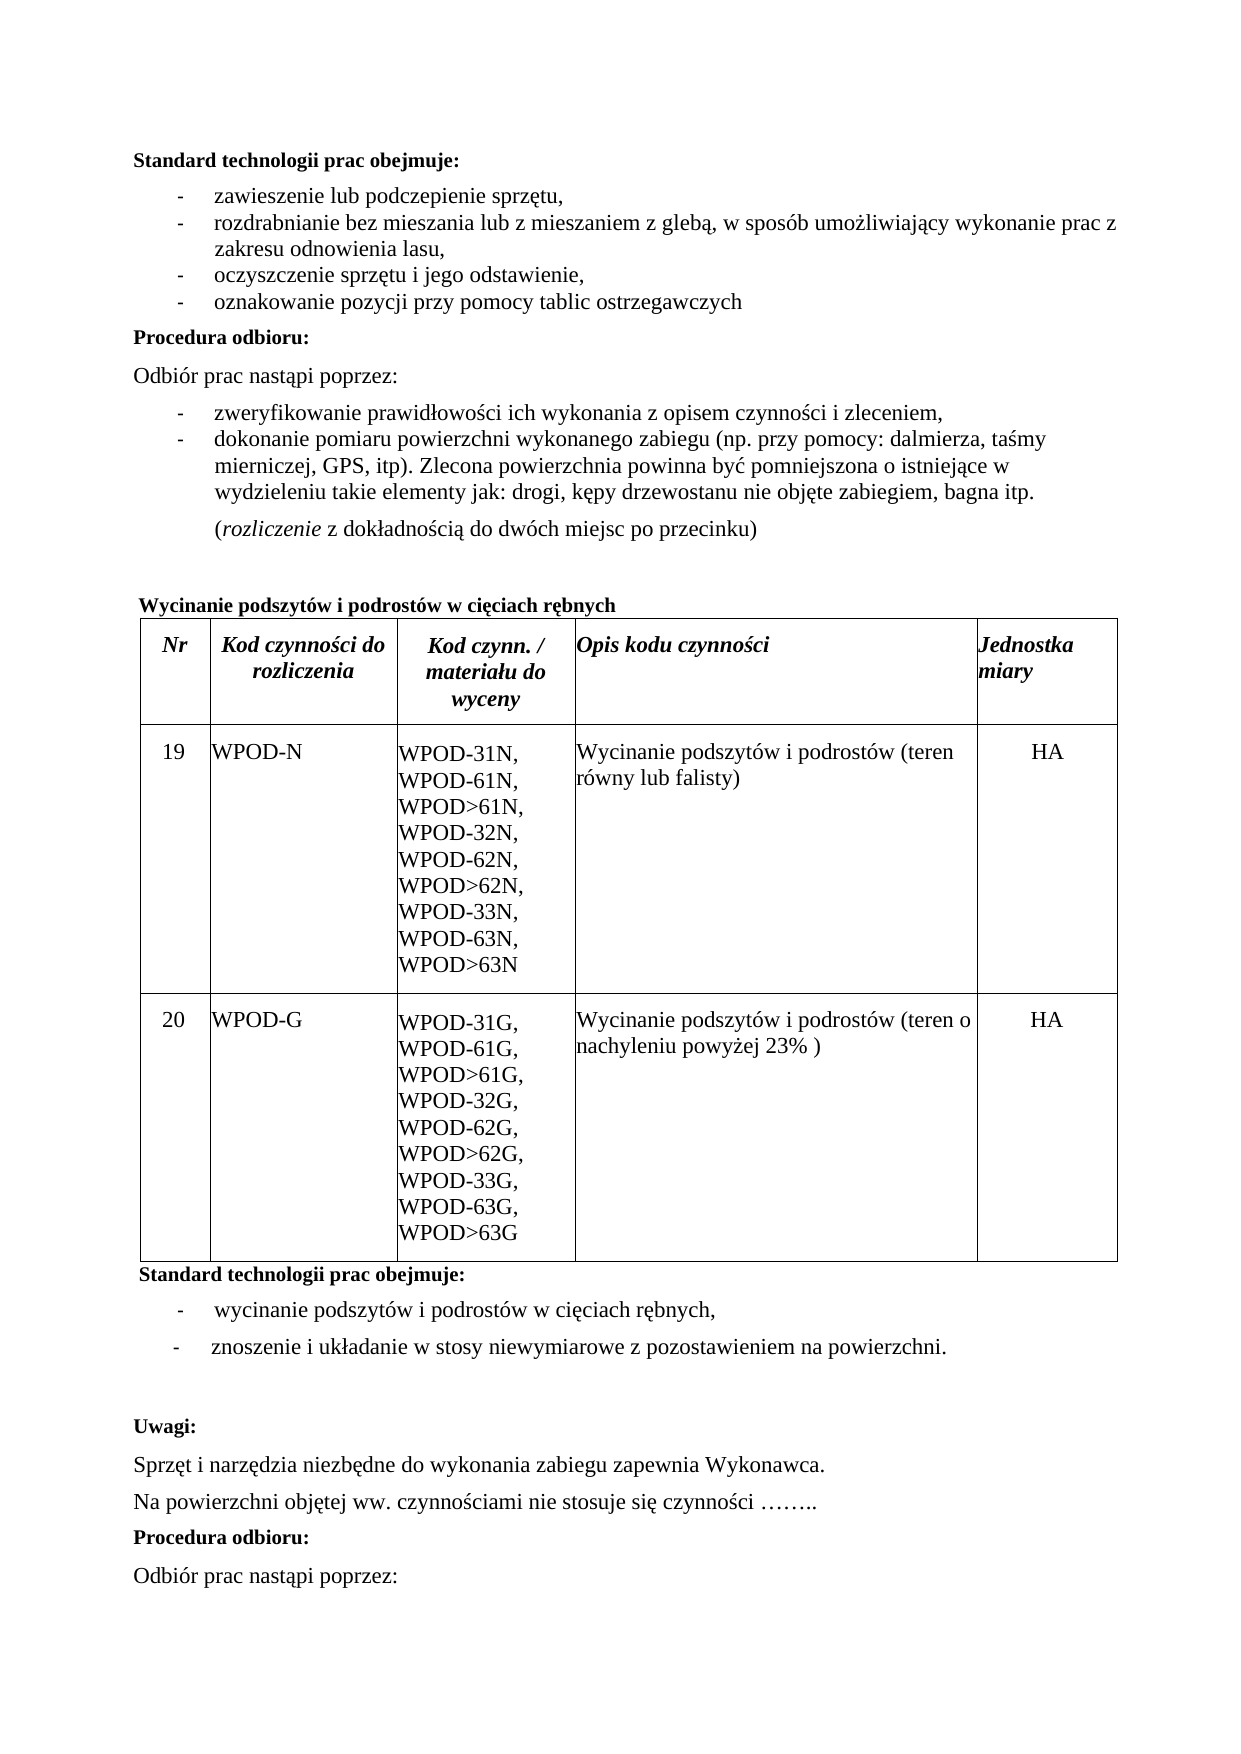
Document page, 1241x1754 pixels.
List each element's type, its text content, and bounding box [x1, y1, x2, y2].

text Odbiór prac nastąpi poprzez: [133, 1562, 1124, 1589]
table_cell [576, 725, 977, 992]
text Standard technologii prac obejmuje: [139, 1262, 1124, 1286]
text Odbiór prac nastąpi poprzez: [133, 362, 1124, 389]
list wycinanie podszytów i podrostów w cięciach rębnych, [133, 1296, 1124, 1323]
list oznakowanie pozycji przy pomocy tablic ostrzegawczych [133, 288, 1124, 314]
text (rozliczenie z dokładnością do dwóch miejsc po przecinku) [133, 515, 1124, 541]
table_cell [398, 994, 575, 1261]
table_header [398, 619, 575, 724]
list zawieszenie lub podczepienie sprzętu, [133, 182, 1124, 209]
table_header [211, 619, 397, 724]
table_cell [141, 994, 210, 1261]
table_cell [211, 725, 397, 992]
text Procedura odbioru: [133, 1525, 1124, 1549]
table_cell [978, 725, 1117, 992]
list zweryfikowanie prawidłowości ich wykonania z opisem czynności i zleceniem, [133, 399, 1124, 425]
list rozdrabnianie bez mieszania lub z mieszaniem z glebą, w sposób umożliwiający wykonanie prac z zakresu odnowienia lasu, [177, 209, 1124, 262]
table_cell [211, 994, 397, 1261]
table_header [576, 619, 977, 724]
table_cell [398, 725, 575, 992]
text Sprzęt i narzędzia niezbędne do wykonania zabiegu zapewnia Wykonawca. [133, 1451, 1124, 1478]
text Wycinanie podszytów i podrostów w cięciach rębnych [138, 593, 1124, 617]
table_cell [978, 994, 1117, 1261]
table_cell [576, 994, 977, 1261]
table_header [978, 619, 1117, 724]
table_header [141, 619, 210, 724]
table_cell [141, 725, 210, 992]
text Procedura odbioru: [133, 325, 1124, 349]
list oczyszczenie sprzętu i jego odstawienie, [133, 262, 1124, 288]
list dokonanie pomiaru powierzchni wykonanego zabiegu (np. przy pomocy: dalmierza, taśmy mierniczej, GPS, itp). Zlecona powierzchnia powinna być pomniejszona o istniejące w wydzieleniu takie elementy jak: drogi, kępy drzewostanu nie objęte zabiegiem, bagna itp. [177, 425, 1124, 504]
text Na powierzchni objętej ww. czynnościami nie stosuje się czynności …….. [133, 1488, 1124, 1514]
text Standard technologii prac obejmuje: [133, 148, 1124, 172]
text Uwagi: [133, 1414, 1124, 1438]
list znoszenie i układanie w stosy niewymiarowe z pozostawieniem na powierzchni. [133, 1333, 1124, 1359]
